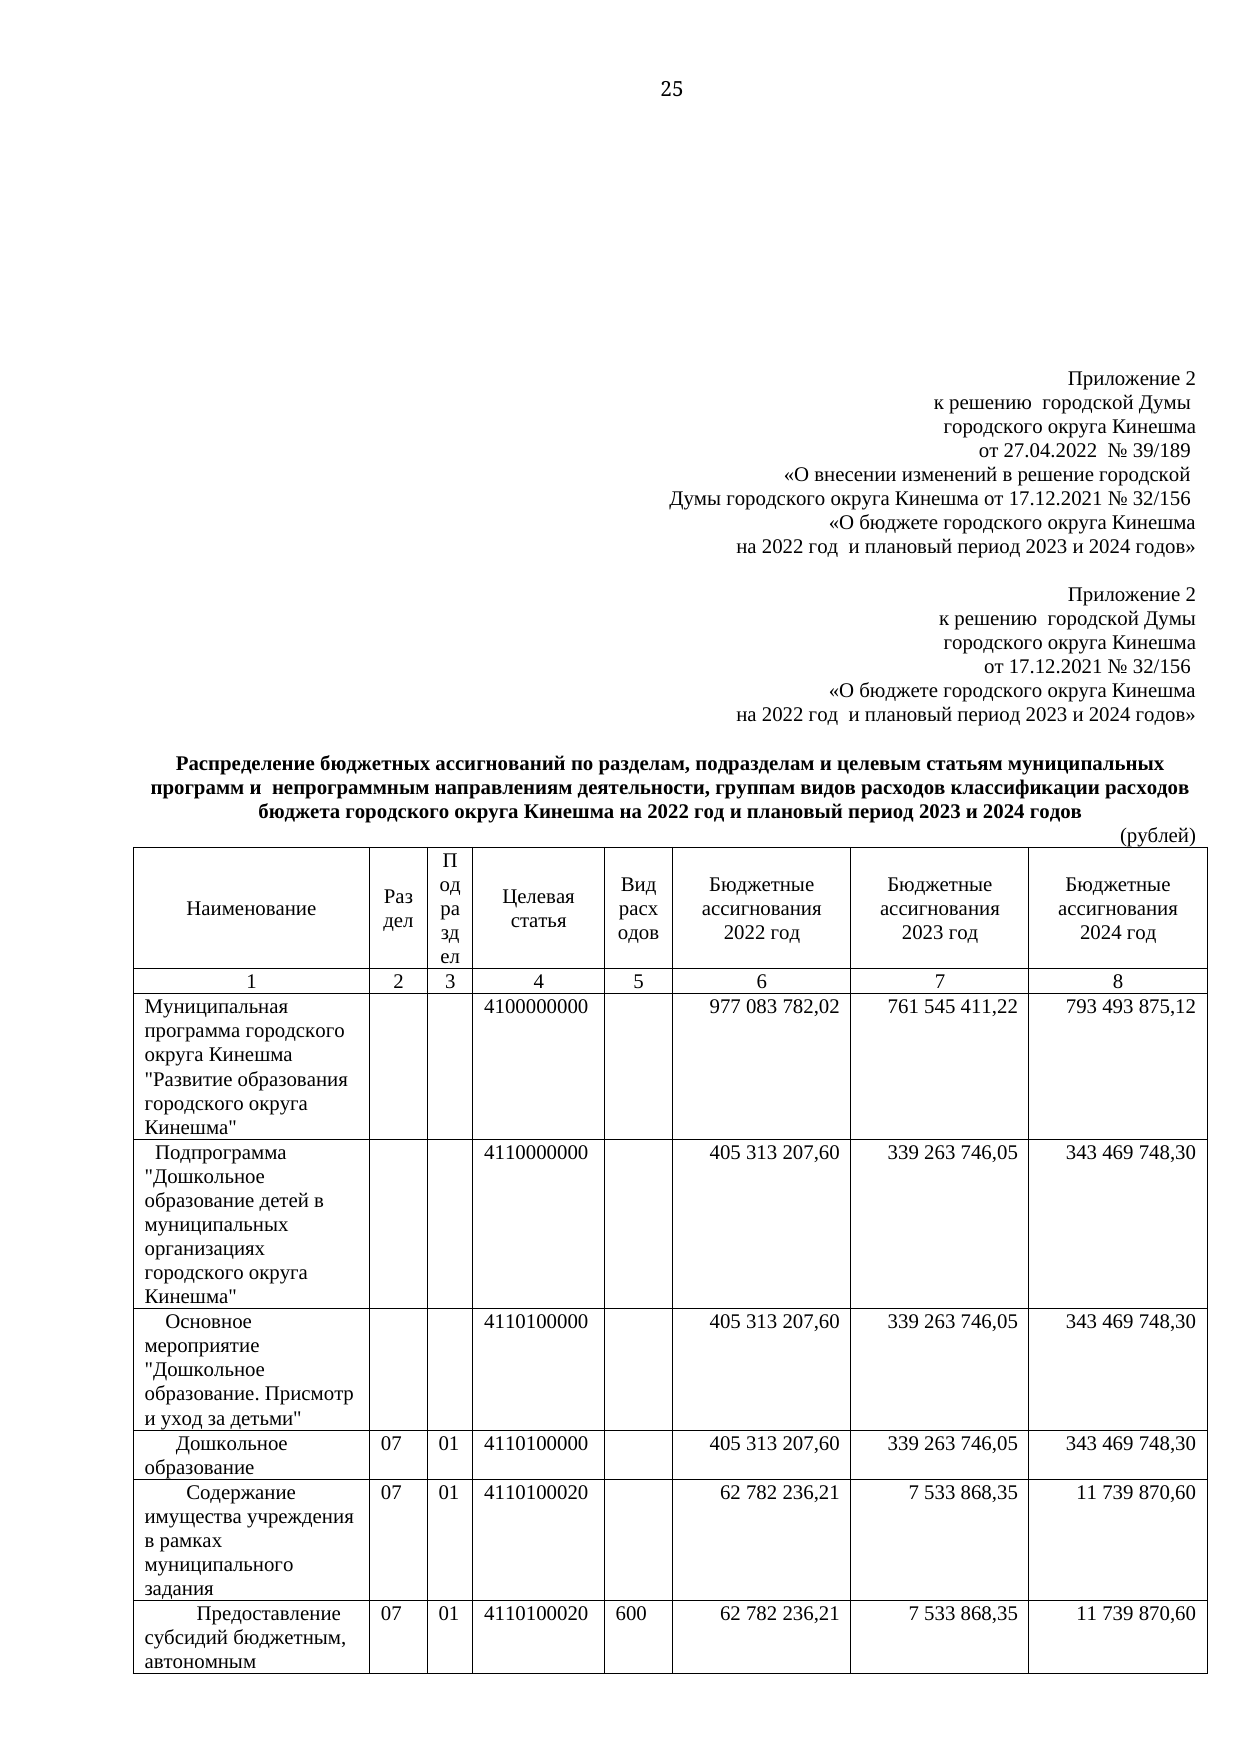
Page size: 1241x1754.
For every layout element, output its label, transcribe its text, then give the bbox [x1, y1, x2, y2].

table_cell Целевая статья [473, 848, 604, 968]
table_cell [428, 1140, 472, 1308]
table_cell 4110100020 [473, 1480, 604, 1600]
table_cell 600 [605, 1601, 672, 1673]
table_cell 343 469 748,30 [1029, 1431, 1207, 1479]
table_cell Распределение бюджетных ассигнований по разделам, подразделам и целевым статьям муниципальных программ и непрограммным направлениям деятельности, группам видов расходов классификации расходов бюджета городского округа Кинешма на 2022 год и плановый период 2023 и 2024 годов [133, 751, 1207, 823]
table_cell Приложение 2 к решению городской Думы городского округа Кинешма от 17.12.2021 № 32/156 «О бюджете городского округа Кинешма на 2022 год и плановый период 2023 и 2024 годов» [133, 582, 1207, 751]
table_cell 4110100020 [473, 1601, 604, 1673]
table_cell 7 [851, 969, 1028, 993]
table_cell 339 263 746,05 [851, 1140, 1028, 1308]
table_cell 977 083 782,02 [673, 994, 850, 1139]
table_cell [605, 994, 672, 1139]
table_cell [605, 1480, 672, 1600]
table_cell 11 739 870,60 [1029, 1480, 1207, 1600]
table_cell 01 [428, 1431, 472, 1479]
table_cell 4110000000 [473, 1140, 604, 1308]
table_cell 761 545 411,22 [851, 994, 1028, 1139]
table_cell [370, 1140, 427, 1308]
table_cell 405 313 207,60 [673, 1309, 850, 1429]
table_cell Дошкольное образование [134, 1431, 369, 1479]
table_cell Бюджетные ассигнования 2022 год [673, 848, 850, 968]
table_cell 4110100000 [473, 1309, 604, 1429]
table_cell 343 469 748,30 [1029, 1140, 1207, 1308]
table_cell 405 313 207,60 [673, 1431, 850, 1479]
table_cell 07 [370, 1431, 427, 1479]
table_cell [370, 1309, 427, 1429]
table_cell Подпрограмма "Дошкольное образование детей в муниципальных организациях городского округа Кинешма" [134, 1140, 369, 1308]
table_cell 01 [428, 1601, 472, 1673]
table_cell Под раздел [428, 848, 472, 968]
table_cell 07 [370, 1480, 427, 1600]
table_cell Содержание имущества учреждения в рамках муниципального задания [134, 1480, 369, 1600]
table_cell [428, 1309, 472, 1429]
table_cell 07 [370, 1601, 427, 1673]
table_cell 7 533 868,35 [851, 1601, 1028, 1673]
table_cell Основное мероприятие "Дошкольное образование. Присмотр и уход за детьми" [134, 1309, 369, 1429]
table_cell 62 782 236,21 [673, 1480, 850, 1600]
table_cell Бюджетные ассигнования 2024 год [1029, 848, 1207, 968]
table_cell 4 [473, 969, 604, 993]
table_cell 405 313 207,60 [673, 1140, 850, 1308]
table_cell 01 [428, 1480, 472, 1600]
table_cell (рублей) [133, 823, 1207, 847]
table_cell 339 263 746,05 [851, 1431, 1028, 1479]
table_cell 8 [1029, 969, 1207, 993]
table_cell 62 782 236,21 [673, 1601, 850, 1673]
table_cell [605, 1309, 672, 1429]
table_cell Наименование [134, 848, 369, 968]
table_cell 339 263 746,05 [851, 1309, 1028, 1429]
table_header Приложение 2 к решению городской Думы городского округа Кинешма от 27.04.2022 № 39/189 «О внесении изменений в решение городской Думы городского округа Кинешма от 17.12.2021 № 32/156 «О бюджете городского округа Кинешма на 2022 год и плановый период 2023 и 2024 годов» [133, 366, 1207, 582]
table_cell [370, 994, 427, 1139]
table_cell [605, 1140, 672, 1308]
table_cell 2 [370, 969, 427, 993]
table_cell 3 [428, 969, 472, 993]
table_cell 1 [134, 969, 369, 993]
table_cell 11 739 870,60 [1029, 1601, 1207, 1673]
table_cell 4110100000 [473, 1431, 604, 1479]
table_cell Раз дел [370, 848, 427, 968]
table_cell 793 493 875,12 [1029, 994, 1207, 1139]
table_cell [605, 1431, 672, 1479]
table_cell Бюджетные ассигнования 2023 год [851, 848, 1028, 968]
table_cell 6 [673, 969, 850, 993]
table_cell 4100000000 [473, 994, 604, 1139]
table_cell 5 [605, 969, 672, 993]
table_cell 343 469 748,30 [1029, 1309, 1207, 1429]
table_cell Муниципальная программа городского округа Кинешма "Развитие образования городского округа Кинешма" [134, 994, 369, 1139]
table_cell 7 533 868,35 [851, 1480, 1028, 1600]
table_cell Вид расходов [605, 848, 672, 968]
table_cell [134, 1601, 369, 1673]
table_cell [428, 994, 472, 1139]
